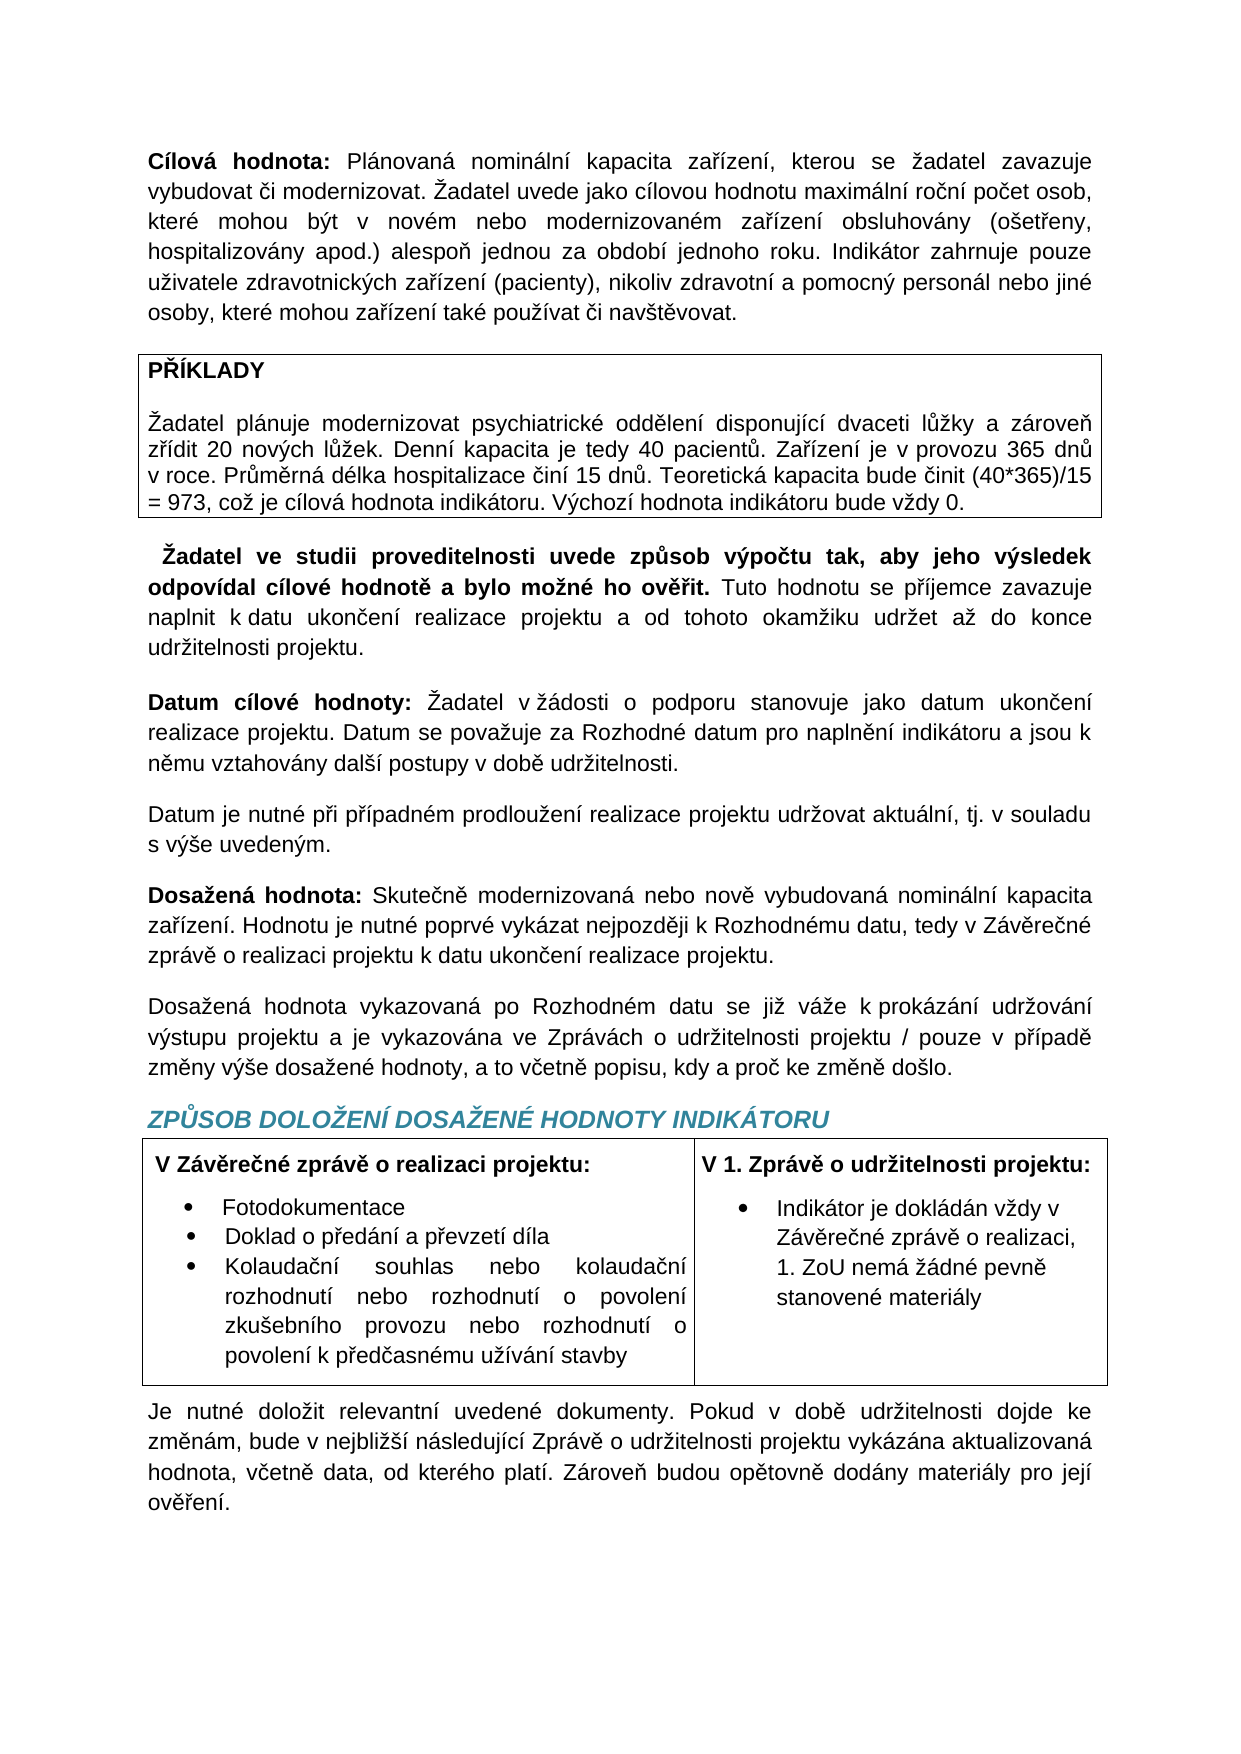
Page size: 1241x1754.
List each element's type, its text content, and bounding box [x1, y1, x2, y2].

table_header V 1. Zprávě o udržitelnosti projektu: Indikátor je dokládán vždy v Závěrečné zprávě o realizaci, 1. ZoU nemá žádné pevně stanovené materiály [695, 1139, 1107, 1384]
text Dosažená hodnota: Skutečně modernizovaná nebo nově vybudovaná nominální kapacita zařízení. Hodnotu je nutné poprvé vykázat nejpozději k Rozhodnému datu, tedy v Závěrečné zprávě o realizaci projektu k datu ukončení realizace projektu. [148, 882, 1092, 969]
text Dosažená hodnota vykazovaná po Rozhodném datu se již váže k prokázání udržování výstupu projektu a je vykazována ve Zprávách o udržitelnosti projektu / pouze v případě změny výše dosažené hodnoty, a to včetně popisu, kdy a proč ke změně došlo. [148, 993, 1092, 1080]
text PŘÍKLADY [139, 355, 1101, 383]
text Datum je nutné při případném prodloužení realizace projektu udržovat aktuální, tj. v souladu s výše uvedeným. [148, 801, 1092, 857]
text Způsob doložení dosažené hodnoty indikátoru [148, 1105, 1092, 1133]
text Datum cílové hodnoty: Žadatel v žádosti o podporu stanovuje jako datum ukončení realizace projektu. Datum se považuje za Rozhodné datum pro naplnění indikátoru a jsou k němu vztahovány další postupy v době udržitelnosti. [148, 689, 1092, 776]
text Žadatel plánuje modernizovat psychiatrické oddělení disponující dvaceti lůžky a zároveň zřídit 20 nových lůžek. Denní kapacita je tedy 40 pacientů. Zařízení je v provozu 365 dnů v roce. Průměrná délka hospitalizace činí 15 dnů. Teoretická kapacita bude činit (40*365)/15 = 973, což je cílová hodnota indikátoru. Výchozí hodnota indikátoru bude vždy 0. [139, 407, 1101, 517]
text Žadatel ve studii proveditelnosti uvede způsob výpočtu tak, aby jeho výsledek odpovídal cílové hodnotě a bylo možné ho ověřit. Tuto hodnotu se příjemce zavazuje naplnit k datu ukončení realizace projektu a od tohoto okamžiku udržet až do konce udržitelnosti projektu. [148, 543, 1092, 660]
table_header V Závěrečné zprávě o realizaci projektu: Fotodokumentace Doklad o předání a převzetí díla Kolaudační souhlas nebo kolaudační rozhodnutí nebo rozhodnutí o povolení zkušebního provozu nebo rozhodnutí o povolení k předčasnému užívání stavby [143, 1139, 694, 1384]
text Cílová hodnota: Plánovaná nominální kapacita zařízení, kterou se žadatel zavazuje vybudovat či modernizovat. Žadatel uvede jako cílovou hodnotu maximální roční počet osob, které mohou být v novém nebo modernizovaném zařízení obsluhovány (ošetřeny, hospitalizovány apod.) alespoň jednou za období jednoho roku. Indikátor zahrnuje pouze uživatele zdravotnických zařízení (pacienty), nikoliv zdravotní a pomocný personál nebo jiné osoby, které mohou zařízení také používat či navštěvovat. [148, 148, 1092, 325]
text Je nutné doložit relevantní uvedené dokumenty. Pokud v době udržitelnosti dojde ke změnám, bude v nejbližší následující Zprávě o udržitelnosti projektu vykázána aktualizovaná hodnota, včetně data, od kterého platí. Zároveň budou opětovně dodány materiály pro její ověření. [148, 1398, 1092, 1515]
